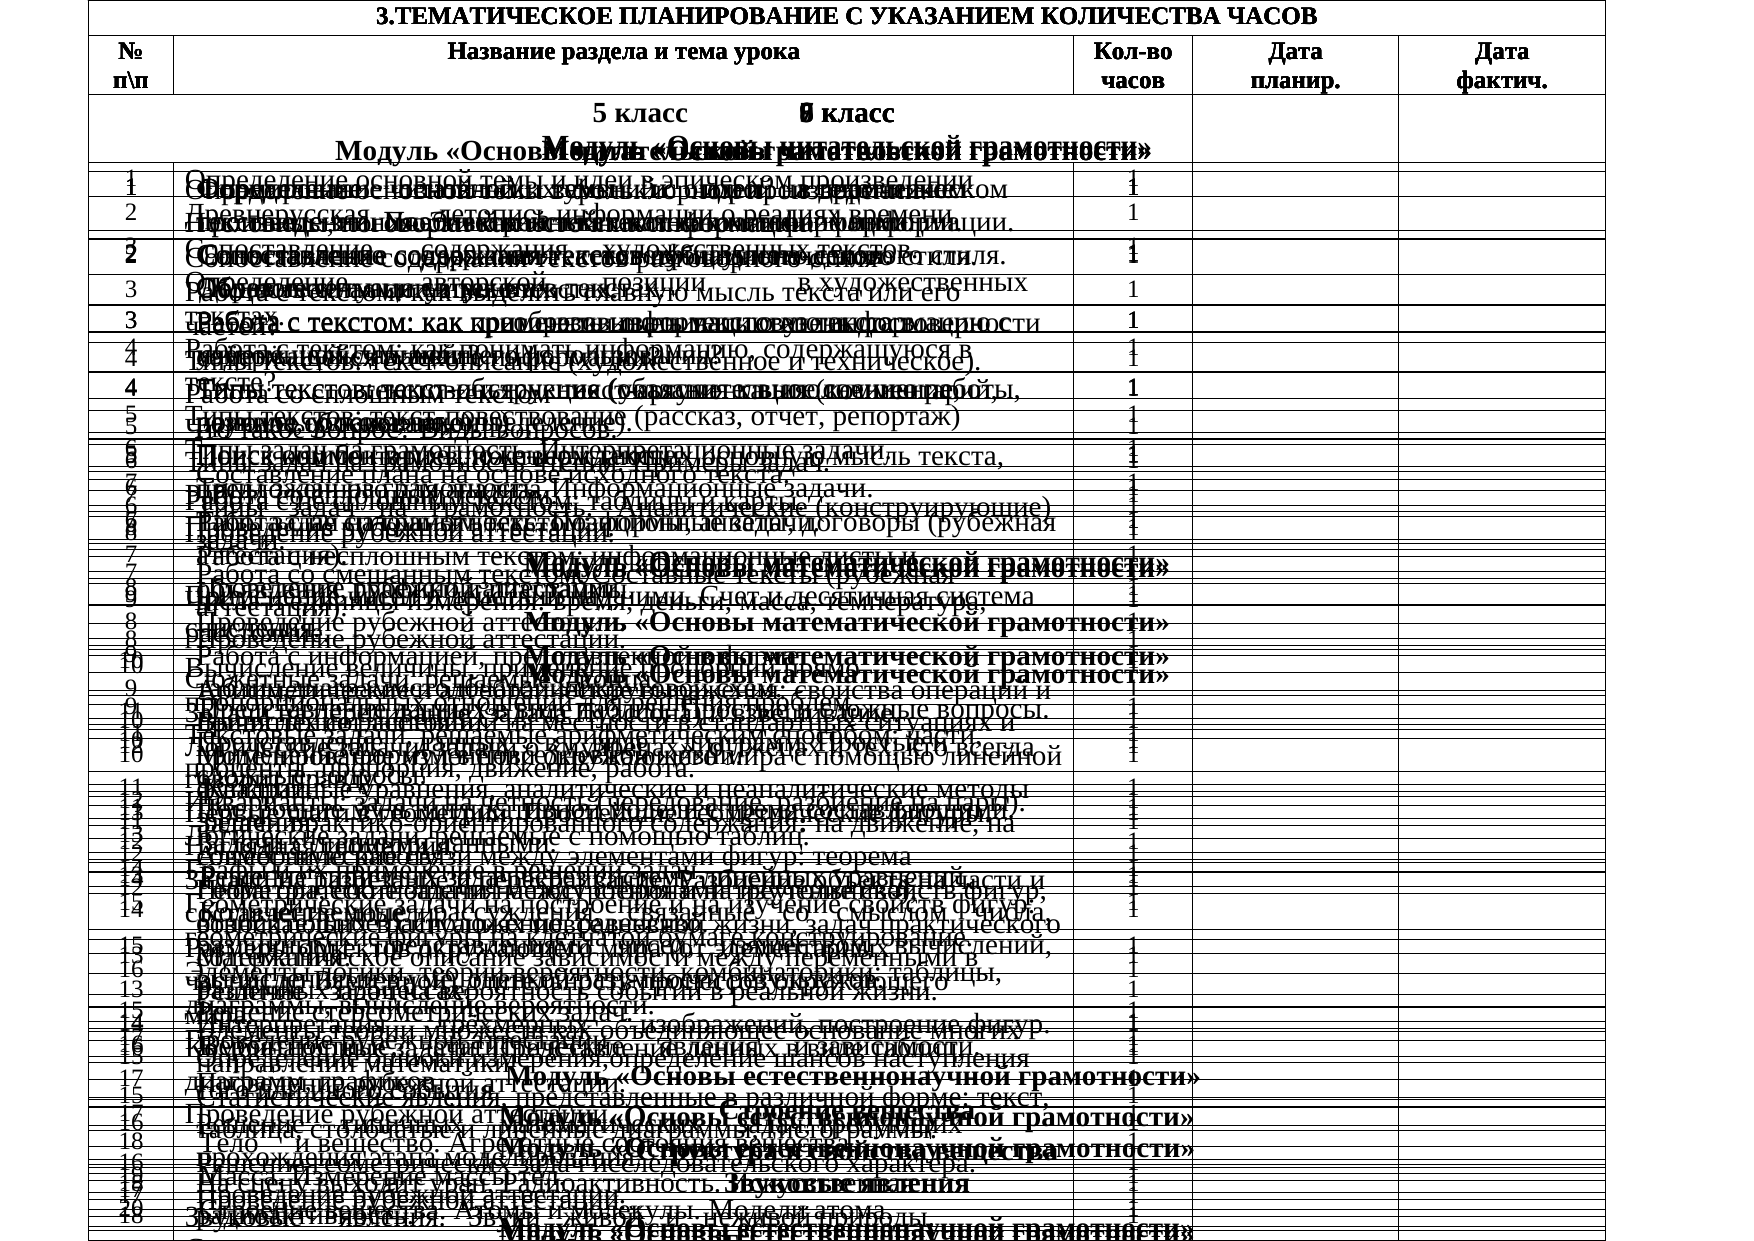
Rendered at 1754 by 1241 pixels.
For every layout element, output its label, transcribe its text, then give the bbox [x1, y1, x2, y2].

table_cell 17 [89, 1063, 173, 1098]
table_cell Название раздела и тема урока [174, 36, 1073, 94]
table_cell 9 [89, 691, 173, 724]
table_cell 8 [89, 624, 173, 655]
table_cell [1193, 172, 1398, 237]
table_cell 1 [1074, 860, 1192, 893]
table_cell [1399, 172, 1605, 237]
table_cell 1 [1074, 373, 1192, 439]
table_cell [1399, 995, 1605, 1028]
table_cell 1 [1074, 557, 1192, 623]
table_cell [1399, 725, 1605, 791]
table_cell [1399, 691, 1605, 724]
table_cell Работа с текстом: как критически оценивать степень достоверности содержащейся в тексте информации? [174, 305, 1073, 372]
table_header 3.ТЕМАТИЧЕСКОЕ ПЛАНИРОВАНИЕ С УКАЗАНИЕМ КОЛИЧЕСТВА ЧАСОВ [89, 1, 1605, 35]
table_cell Построение мультипликативной модели с тремя составляющими. [174, 792, 1073, 825]
table_cell № п\п [89, 36, 173, 94]
table_cell 14 [89, 894, 173, 994]
table_cell Типы текстов: текст-аргументация (комментарий, научное обоснование). [174, 373, 1073, 439]
table_cell 18 [89, 1168, 173, 1230]
table_cell [1193, 239, 1398, 304]
table_cell 1 [1074, 894, 1192, 994]
table_cell [1399, 491, 1605, 556]
table_cell 3 [89, 305, 173, 372]
table_cell [1193, 305, 1398, 372]
table_cell 1 [1074, 1029, 1192, 1062]
table_cell Работа со смешанным текстом. Составные тексты (рубежная аттестация). [174, 557, 1073, 623]
table_cell [1193, 691, 1398, 724]
table_cell 16 [89, 1029, 173, 1062]
table_cell 13 [89, 860, 173, 893]
table_cell Количественные рассуждения, связанные со смыслом числа, различными представлениями чисел, изяществом вычислений, вычислениями в уме, оценкой разумности результатов. [174, 894, 1073, 994]
table_cell [1193, 373, 1398, 439]
table_cell [1399, 1063, 1605, 1098]
table_cell [1399, 1168, 1605, 1230]
table_cell 4 [89, 373, 173, 439]
table_cell 7 [89, 557, 173, 623]
table_cell [1193, 624, 1398, 655]
table_cell 12 [89, 826, 173, 859]
table_cell Модуль «Основы естественнонаучной грамотности» Структура и свойства вещества [89, 1100, 1605, 1167]
table_cell [1399, 305, 1605, 372]
table_cell 5 [89, 440, 173, 489]
table_cell 2 [89, 239, 173, 304]
table_cell Вероятностные, статистические явления и зависимости. [174, 1029, 1073, 1062]
table_cell [1193, 860, 1398, 893]
table_cell Составление плана на основе исходного текста. [174, 440, 1073, 489]
table_cell 1 [1074, 995, 1192, 1028]
table_cell Представление данных в виде таблиц. Простые и сложные вопросы. [174, 691, 1073, 724]
table_cell Сопоставление содержания текстов научного стиля. Образовательные ситуации в текстах. [174, 239, 1073, 304]
table_cell 1 [1074, 491, 1192, 556]
table_cell Решение типичных задач через систему линейных уравнений. [174, 860, 1073, 893]
table_cell 10 [89, 725, 173, 791]
table_cell Проведение рубежной аттестации. [174, 1063, 1073, 1098]
table_cell 1 [1074, 725, 1192, 791]
table_cell [1193, 894, 1398, 994]
table_cell [1193, 491, 1398, 556]
table_cell 1 [1074, 1168, 1192, 1230]
table_cell [1399, 624, 1605, 655]
table_cell [1399, 373, 1605, 439]
table_cell Решение стереометрических задач. [174, 995, 1073, 1028]
table_cell На сцену выходит уран. Радиоактивность. Искусственная радиоактивность. [174, 1168, 1073, 1230]
table_cell [1399, 557, 1605, 623]
table_cell [1193, 995, 1398, 1028]
table_cell Проведение рубежной аттестации. [174, 624, 1073, 655]
table_cell 6 [89, 491, 173, 556]
table_cell Кол-во часов [1074, 36, 1192, 94]
table_cell 1 [1074, 1063, 1192, 1098]
table_cell [1193, 557, 1398, 623]
table_cell 1 [1074, 624, 1192, 655]
table_cell Модуль «Основы математической грамотности» [89, 656, 1605, 690]
table_cell [1399, 792, 1605, 825]
table_cell [1399, 860, 1605, 893]
table_cell 1 [1074, 172, 1192, 237]
table_cell [1399, 440, 1605, 489]
table_cell [1193, 1168, 1398, 1230]
table_cell 9 класс Модуль «Основы читательской грамотности» [89, 95, 1605, 171]
table_cell Дата планир. [1193, 36, 1398, 94]
table_cell 15 [89, 995, 173, 1028]
table_cell 1 [1074, 691, 1192, 724]
table_cell [1193, 1063, 1398, 1098]
table_cell [1399, 826, 1605, 859]
table_cell Дата фактич. [1399, 36, 1605, 94]
table_cell 1 [1074, 239, 1192, 304]
table_cell Представление данных в виде диаграмм. Простые и сложные вопросы. [174, 725, 1073, 791]
table_cell Формирование читательских умений с опорой на текст и вне текстовые знания. Электронный текст как источник информации. [174, 172, 1073, 237]
table_cell [1193, 725, 1398, 791]
table_cell 1 [1074, 792, 1192, 825]
table_cell 1 [89, 172, 173, 237]
table_cell [1399, 239, 1605, 304]
table_cell [1399, 1029, 1605, 1062]
table_cell [1193, 440, 1398, 489]
table_cell [1193, 1029, 1398, 1062]
table_cell [1399, 894, 1605, 994]
table_cell Задачи с лишними данными. [174, 826, 1073, 859]
table_cell 1 [1074, 440, 1192, 489]
table_cell 11 [89, 792, 173, 825]
table_cell 1 [1074, 305, 1192, 372]
table_cell [1193, 792, 1398, 825]
table_cell [1193, 826, 1398, 859]
table_cell 1 [1074, 826, 1192, 859]
table_cell Типы задач на грамотность. Аналитические (конструирующие) задачи. [174, 491, 1073, 556]
